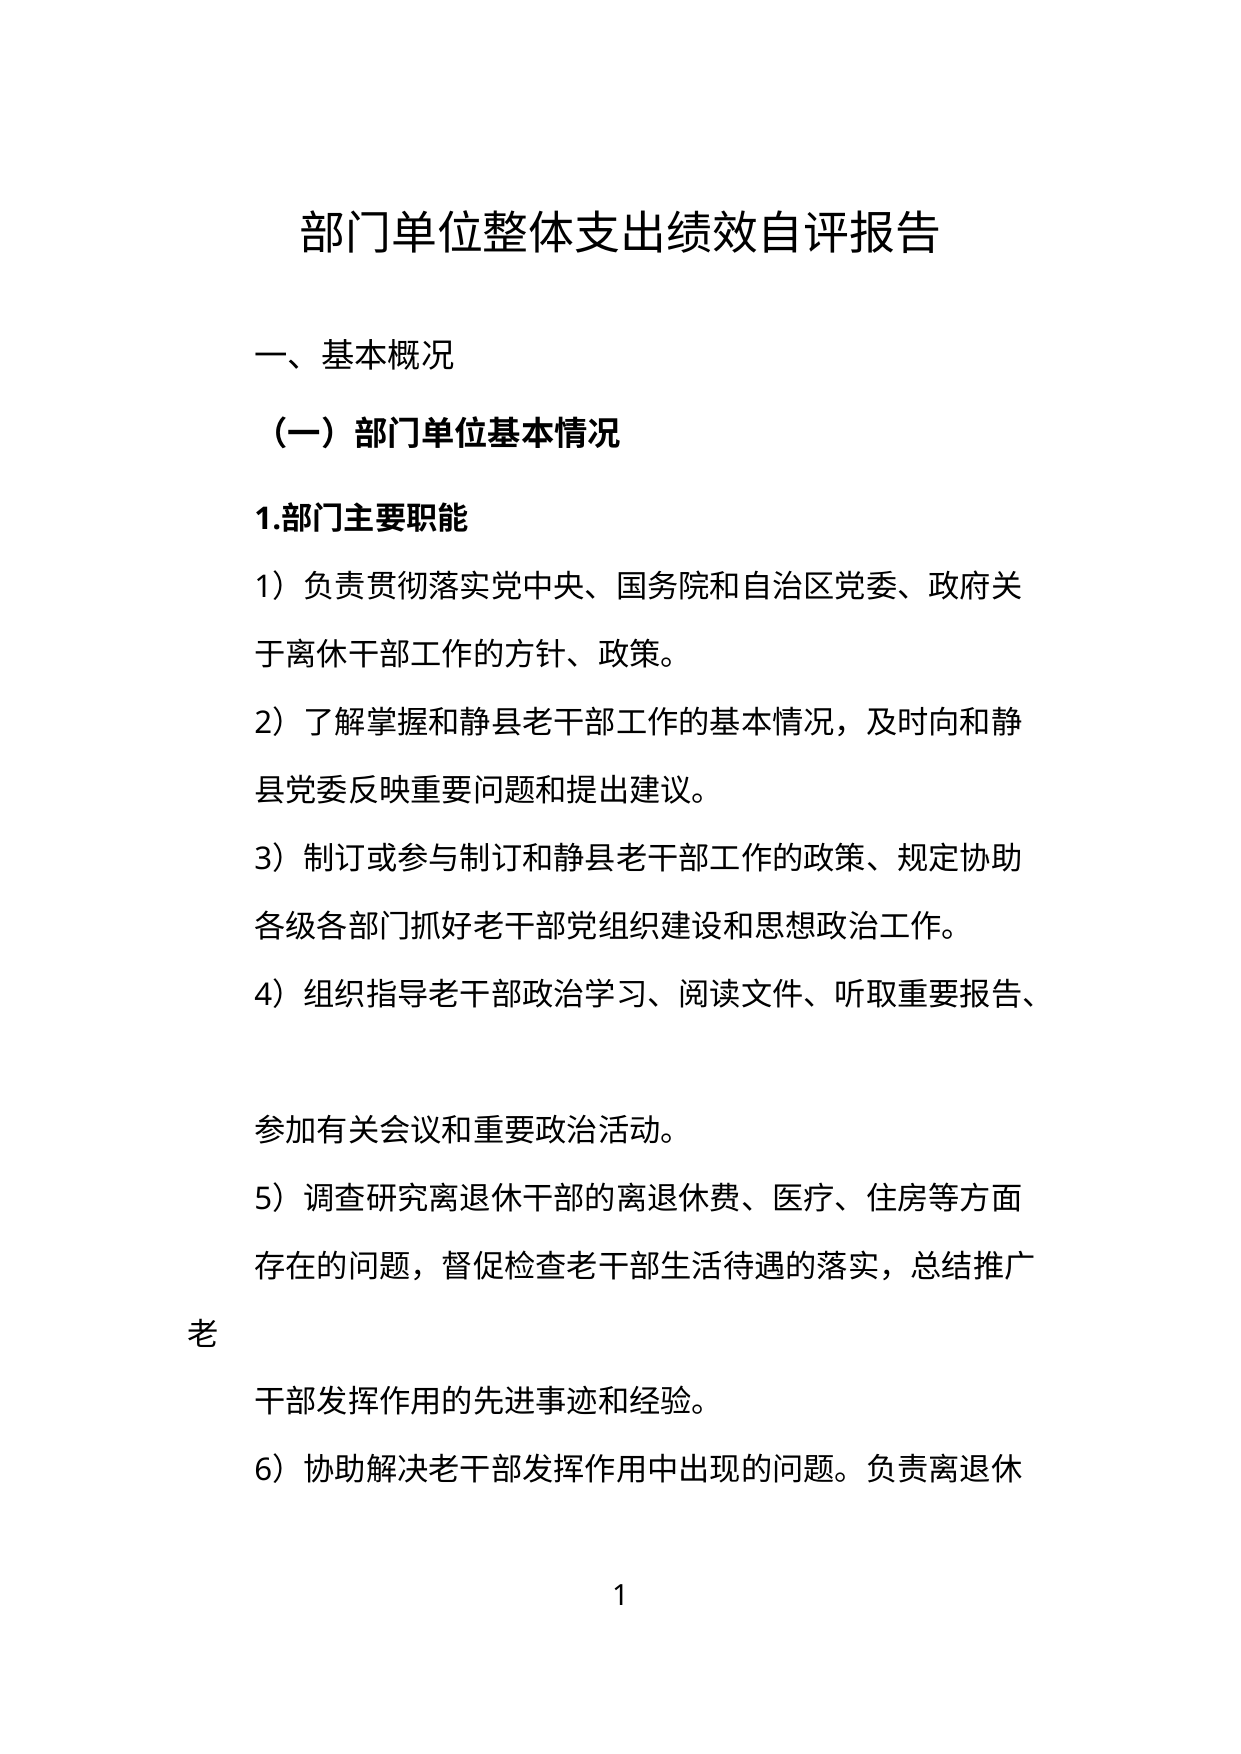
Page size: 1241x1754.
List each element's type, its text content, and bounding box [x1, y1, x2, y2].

text 6）协助解决老干部发挥作用中出现的问题。负责离退休 [187, 1444, 1053, 1490]
subtitle （一）部门单位基本情况 [187, 406, 1053, 454]
text 部门单位整体支出绩效自评报告 [187, 196, 1053, 262]
text 5）调查研究离退休干部的离退休费、医疗、住房等方面 [187, 1173, 1053, 1218]
text 各级各部门抓好老干部党组织建设和思想政治工作。 [187, 901, 1053, 947]
text 4）组织指导老干部政治学习、阅读文件、听取重要报告、 [187, 969, 1053, 1082]
text 2）了解掌握和静县老干部工作的基本情况，及时向和静 [187, 697, 1053, 743]
text 3）制订或参与制订和静县老干部工作的政策、规定协助 [187, 833, 1053, 879]
text 于离休干部工作的方针、政策。 [187, 629, 1053, 675]
text 参加有关会议和重要政治活动。 [187, 1105, 1053, 1150]
subtitle 一、基本概况 [187, 329, 1053, 377]
text 县党委反映重要问题和提出建议。 [187, 765, 1053, 811]
text 存在的问题，督促检查老干部生活待遇的落实，总结推广老 [187, 1241, 1053, 1354]
text 干部发挥作用的先进事迹和经验。 [187, 1377, 1053, 1422]
text 1）负责贯彻落实党中央、国务院和自治区党委、政府关 [187, 561, 1053, 607]
subtitle 1.部门主要职能 [187, 493, 1053, 539]
